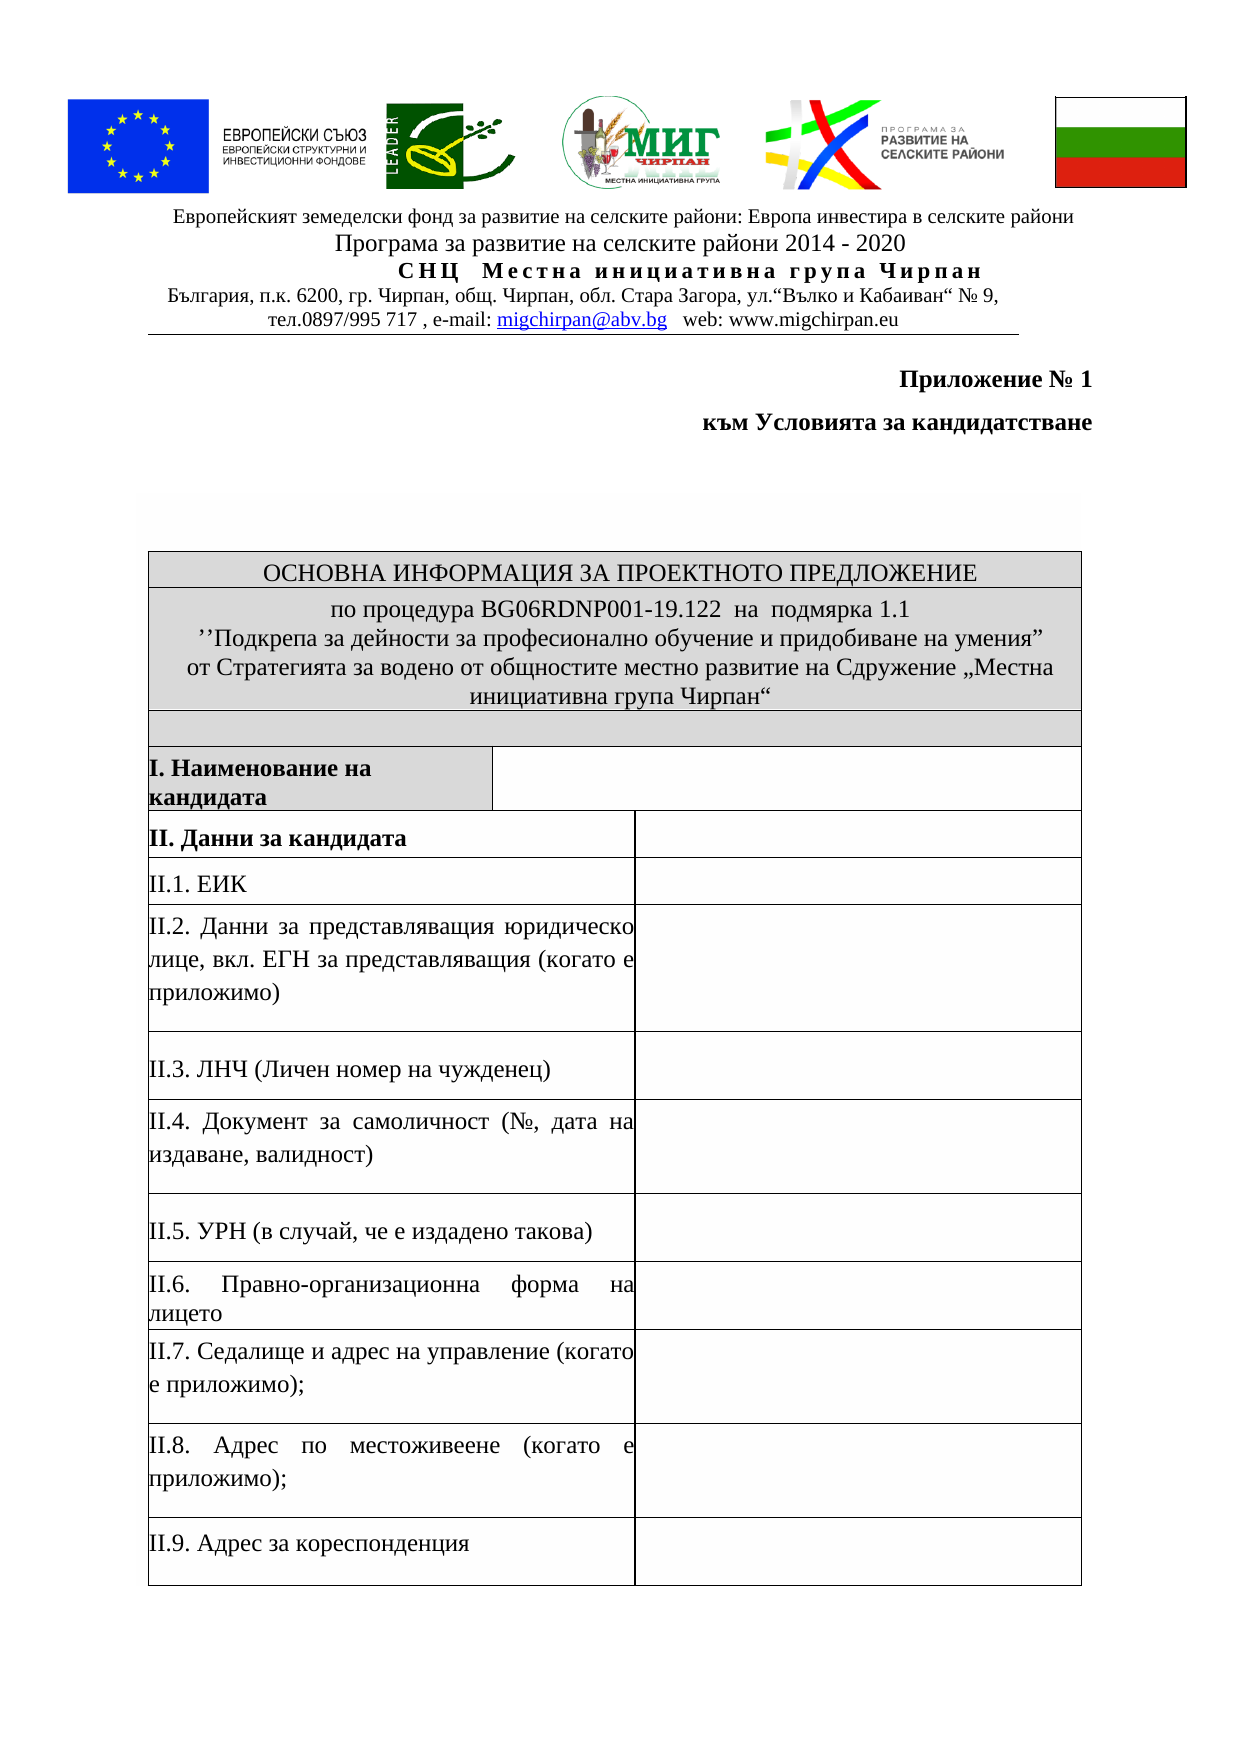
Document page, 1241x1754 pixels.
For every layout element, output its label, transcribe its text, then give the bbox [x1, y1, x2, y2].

list към Условията за кандидатстване [223, 407, 1093, 436]
picture [562, 96, 720, 189]
picture [751, 92, 1014, 196]
picture [54, 84, 519, 204]
table_header [136, 493, 1081, 1586]
list Приложение № 1 [223, 364, 1093, 393]
